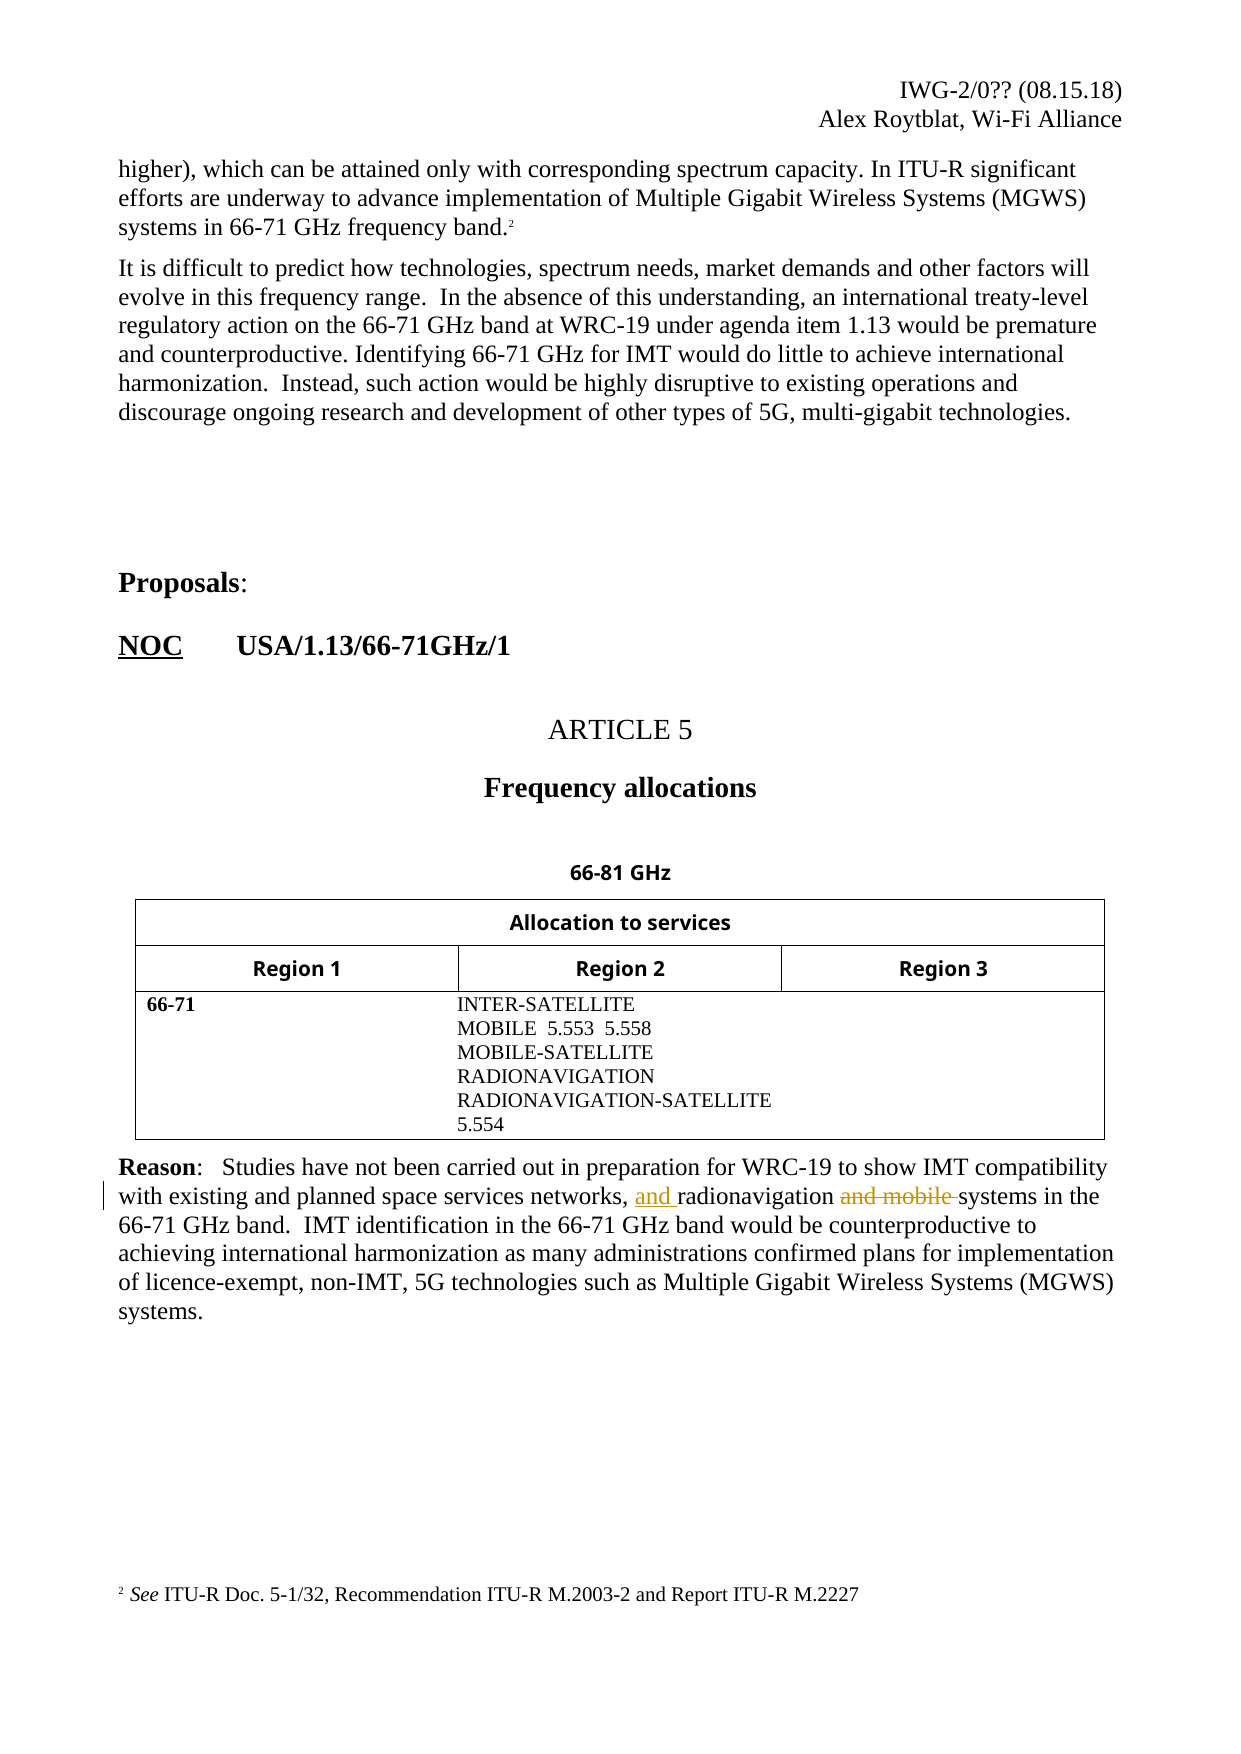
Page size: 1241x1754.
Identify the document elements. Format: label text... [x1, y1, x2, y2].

title Frequency allocations [118, 770, 1122, 804]
title 66-81 GHz [118, 858, 1122, 886]
table_header Allocation to services [136, 900, 1104, 945]
table_cell Region 2 [459, 946, 781, 991]
text It is difficult to predict how technologies, spectrum needs, market demands and other factors will evolve in this frequency range. In the absence of this understanding, an international treaty-level regulatory action on the 66-71 GHz band at WRC-19 under agenda item 1.13 would be premature and counterproductive. Identifying 66-71 GHz for IMT would do little to achieve international harmonization. Instead, such action would be highly disruptive to existing operations and discourage ongoing research and development of other types of 5G, multi-gigabit technologies. [118, 253, 1122, 425]
subtitle Proposals: [118, 566, 1122, 599]
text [118, 154, 1122, 240]
subtitle NOC USA/1.13/66-71GHz/1 [118, 628, 1122, 662]
table_cell Region 1 [136, 946, 458, 991]
table_cell Region 3 [782, 946, 1104, 991]
text Reason: Studies have not been carried out in preparation for WRC-19 to show IMT compatibility with existing and planned space services networks, radionavigation systems in the 66-71 GHz band. IMT identification in the 66-71 GHz band would be counterproductive to achieving international harmonization as many administrations confirmed plans for implementation of licence-exempt, non-IMT, 5G technologies such as Multiple Gigabit Wireless Systems (MGWS) systems. [118, 1152, 1122, 1325]
text ARTICLE 5 [118, 712, 1122, 745]
table_cell 66-71 INTER-SATELLITE MOBILE 5.553 5.558 MOBILE-SATELLITE RADIONAVIGATION RADIONAVIGATION-SATELLITE 5.554 [136, 992, 1104, 1139]
